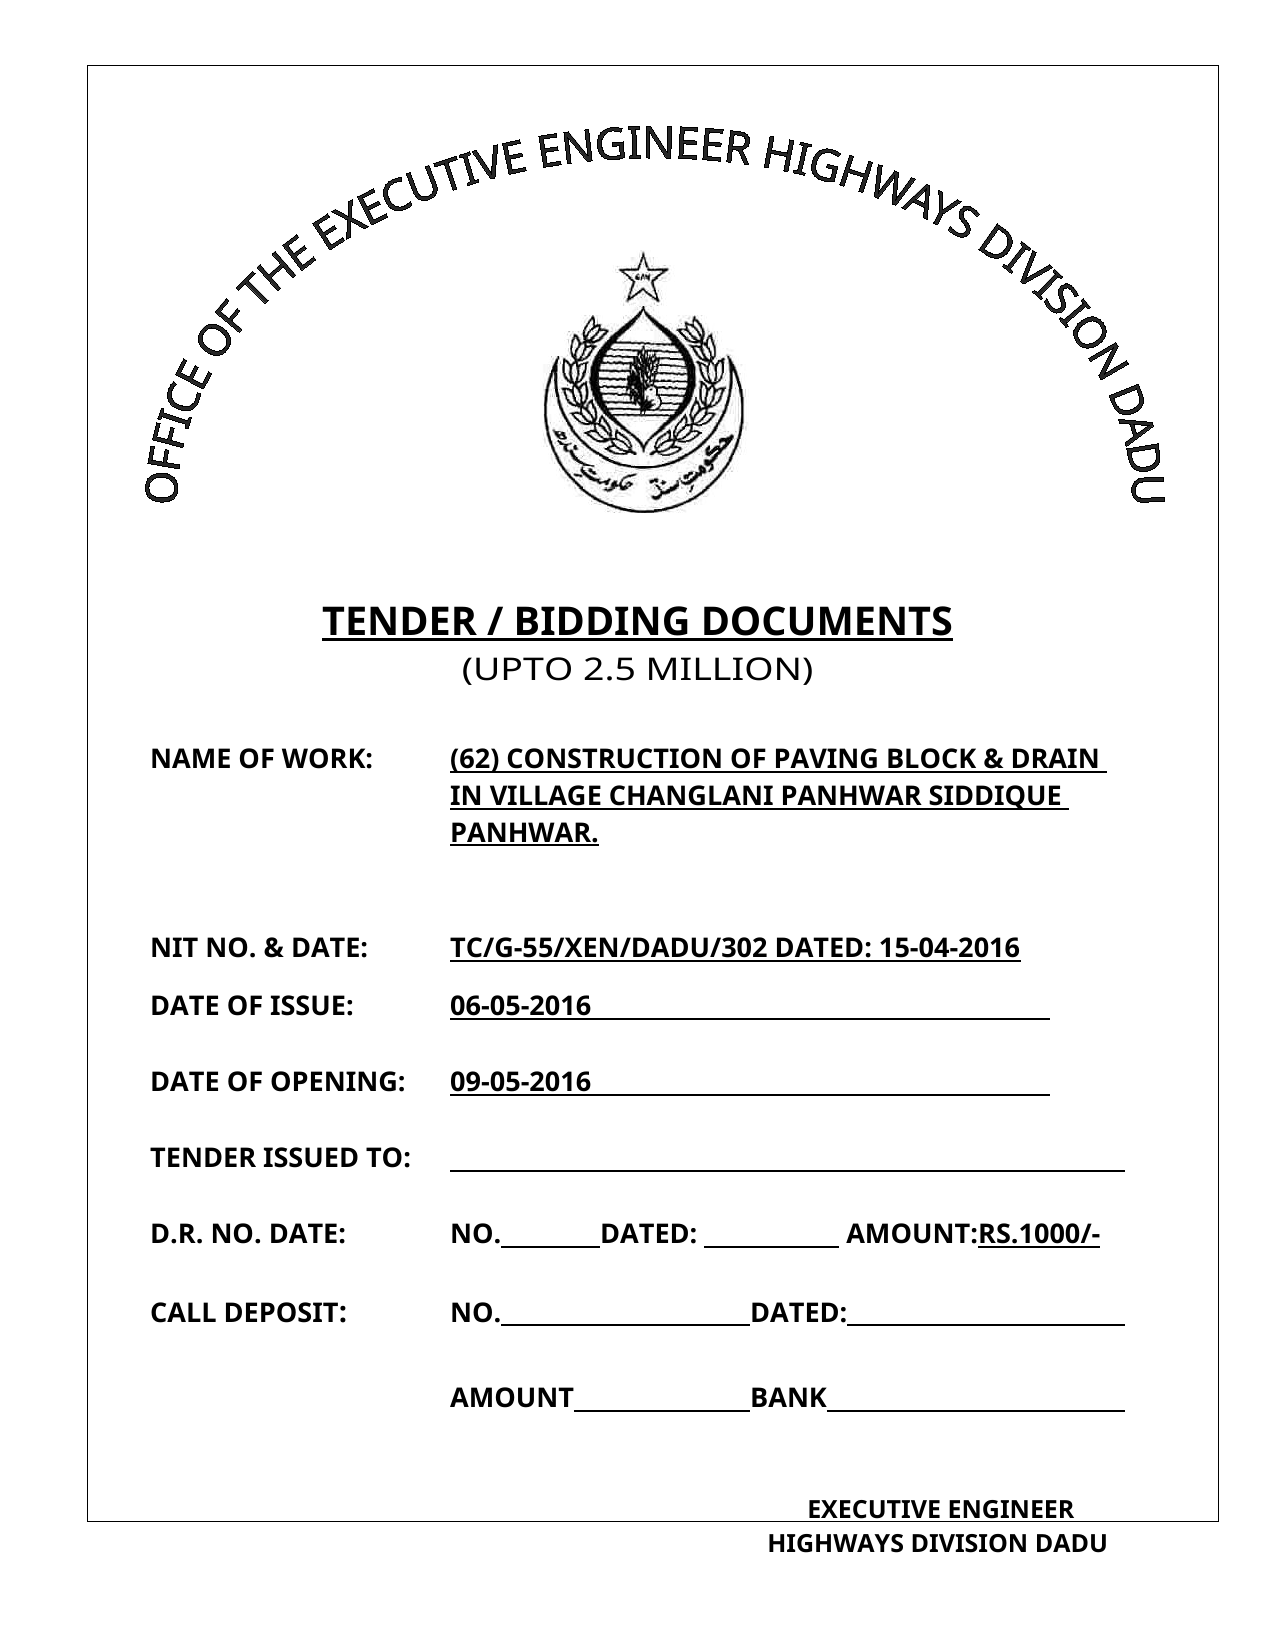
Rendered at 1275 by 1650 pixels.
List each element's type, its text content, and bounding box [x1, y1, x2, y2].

text (UPTO 2.5 MILLION) [150, 647, 1125, 689]
text EXECUTIVE ENGINEER [750, 1491, 1125, 1525]
text NAME OF WORK: (62) Construction of Paving Block & Drain in village Changlani Panhwar Siddique Panhwar. [150, 739, 1125, 850]
text CALL DEPOSIT: NO. DATED: [150, 1291, 1125, 1331]
text D.R. NO. DATE: NO. DATED: AMOUNT:RS.1000/- [150, 1215, 1125, 1252]
picture [540, 250, 749, 519]
text DATE OF ISSUE: 06-05-2016 [150, 986, 1125, 1023]
text TENDER ISSUED TO: [150, 1139, 1125, 1176]
text DATE OF OPENING: 09-05-2016 [150, 1063, 1125, 1099]
text AMOUNT BANK [150, 1378, 1125, 1415]
text HIGHWAYS DIVISION DADU [750, 1525, 1125, 1559]
text TENDER / BIDDING DOCUMENTS [150, 593, 1125, 647]
text NIT NO. & DATE: TC/G-55/XEN/DADU/302 DATED: 15-04-2016 [150, 929, 1125, 966]
